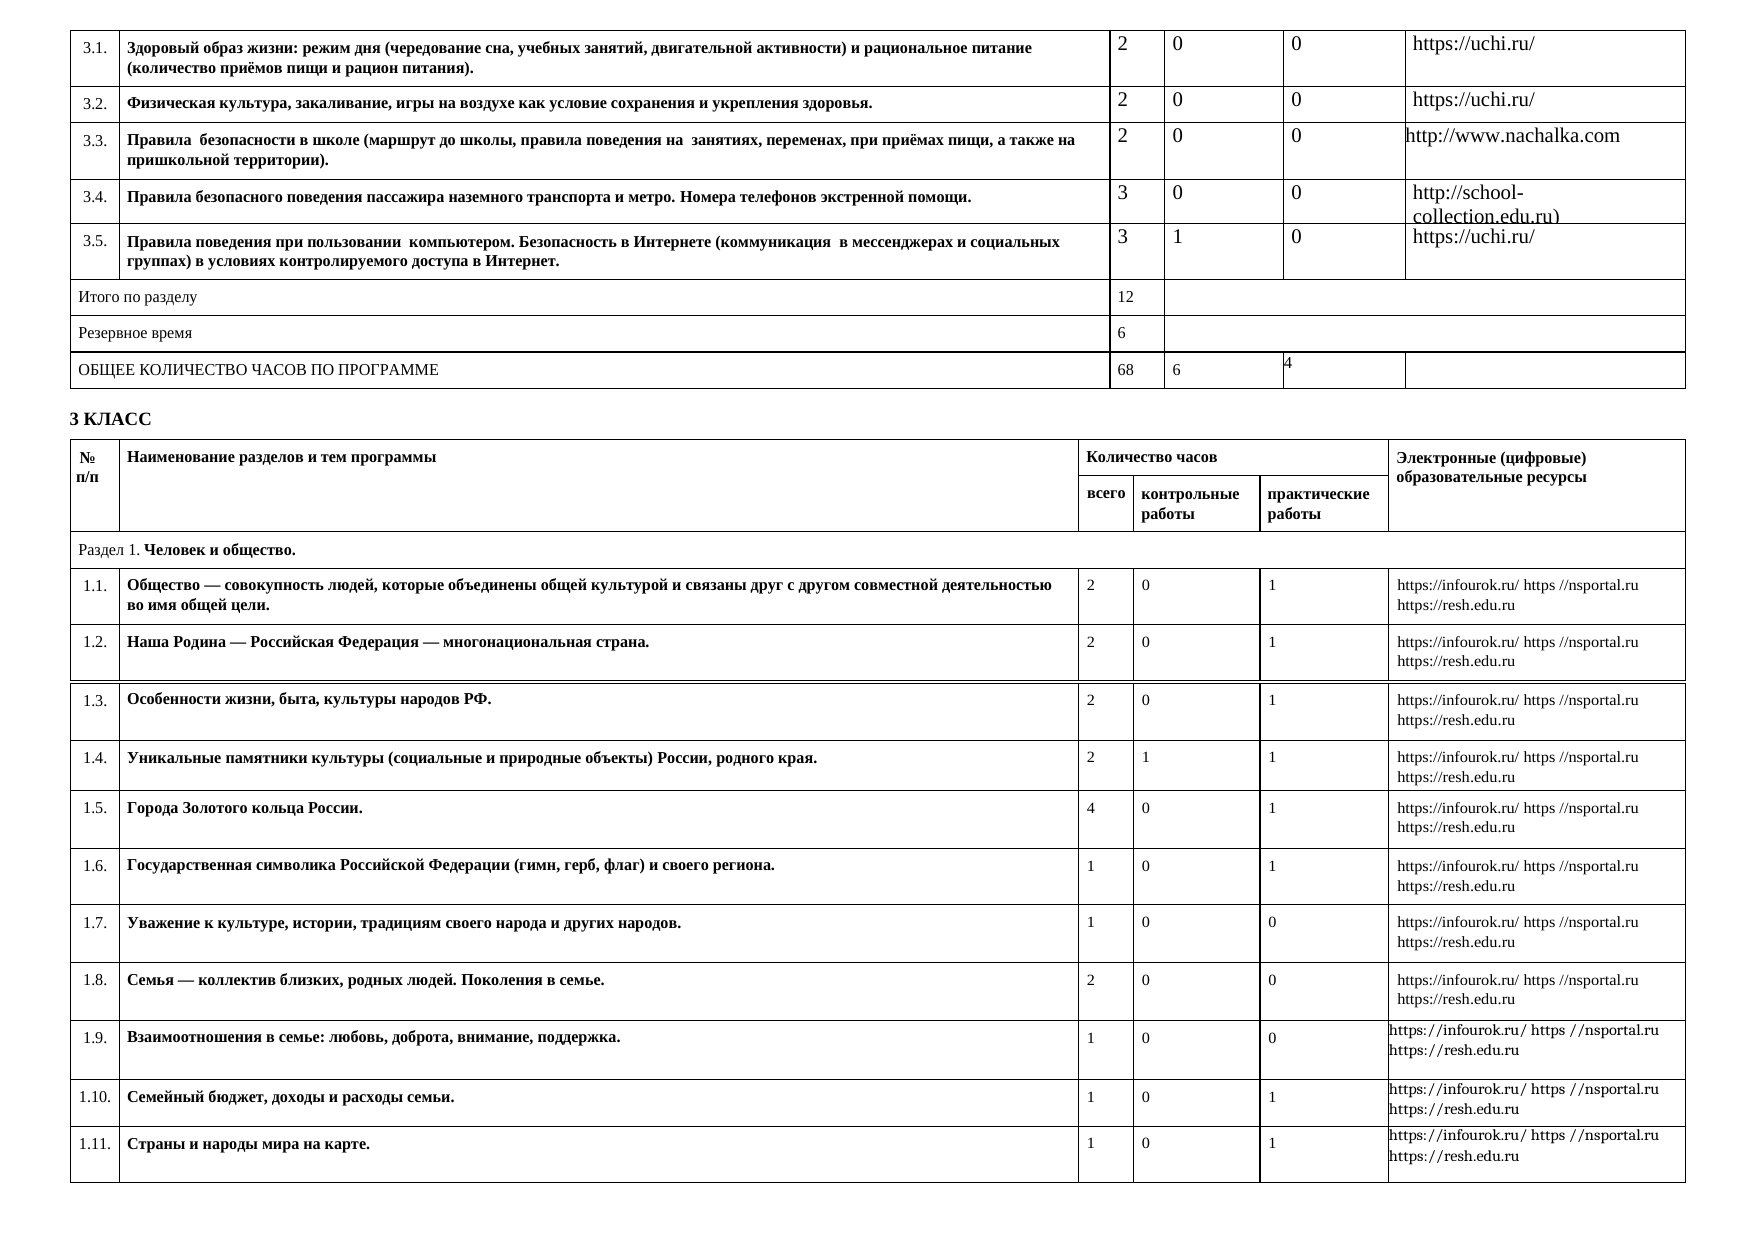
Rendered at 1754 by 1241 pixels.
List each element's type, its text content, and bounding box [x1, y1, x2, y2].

table_cell 0 [1261, 963, 1388, 1020]
table_cell 2 [1079, 741, 1133, 790]
table_cell Правила безопасного поведения пассажира наземного транспорта и метро. Номера телефонов экстренной помощи. [120, 180, 1109, 223]
table_header № п/п [71, 440, 119, 531]
table_cell 1.5. [71, 791, 119, 848]
table_header 1.3. [71, 684, 119, 739]
table_cell 3.2. [71, 87, 119, 122]
table_cell 0 [1165, 87, 1283, 122]
table_cell 1 [1079, 1080, 1133, 1126]
table_cell Семья — коллектив близких, родных людей. Поколения в семье. [120, 963, 1078, 1020]
table_cell 0 [1134, 569, 1259, 624]
table_cell Итого по разделу [71, 280, 1109, 315]
table_cell Здоровый образ жизни: режим дня (чередование сна, учебных занятий, двигательной активности) и рациональное питание (количество приёмов пищи и рацион питания). [120, 31, 1109, 86]
table_cell https://uchi.ru/ [1406, 224, 1685, 279]
table_cell 2 [1111, 123, 1164, 178]
table_cell 1 [1079, 1021, 1133, 1079]
table_cell Взаимоотношения в семье: любовь, доброта, внимание, поддержка. [120, 1021, 1078, 1079]
table_cell 1 [1261, 1080, 1388, 1126]
table_cell [1165, 280, 1685, 315]
table_header 0 [1134, 684, 1259, 739]
table_header 2 [1079, 684, 1133, 739]
table_cell 1.2. [71, 625, 119, 680]
table_cell https://infourok.ru/ https //nsportal.ru https://resh.edu.ru [1389, 791, 1685, 848]
table_cell 1 [1079, 1127, 1133, 1182]
table_cell 68 [1111, 353, 1164, 388]
table_cell Резервное время [71, 316, 1109, 351]
table_cell всего [1079, 476, 1133, 531]
table_cell http://school- collection.edu.ru) [1406, 180, 1685, 223]
table_header Количество часов [1079, 440, 1388, 475]
table_cell 2 [1079, 569, 1133, 624]
table_cell 1.4. [71, 741, 119, 790]
table_cell 0 [1284, 123, 1405, 178]
table_cell 6 [1165, 353, 1283, 388]
table_cell 1 [1261, 625, 1388, 680]
table_cell практические работы [1261, 476, 1388, 531]
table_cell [1389, 1127, 1685, 1182]
table_cell 0 [1284, 180, 1405, 223]
table_header 1 [1261, 684, 1388, 739]
table_cell 1.6. [71, 849, 119, 904]
table_cell 1 [1261, 569, 1388, 624]
table_cell контрольные работы [1134, 476, 1259, 531]
table_cell 3.5. [71, 224, 119, 279]
table_cell 1 [1134, 741, 1259, 790]
table_cell 3 [1111, 224, 1164, 279]
table_cell Государственная символика Российской Федерации (гимн, герб, флаг) и своего региона. [120, 849, 1078, 904]
table_cell 1.1. [71, 569, 119, 624]
table_cell [1165, 316, 1685, 351]
table_cell Физическая культура, закаливание, игры на воздухе как условие сохранения и укрепления здоровья. [120, 87, 1109, 122]
table_cell Наша Родина — Российская Федерация — многонациональная страна. [120, 625, 1078, 680]
table_cell 0 [1165, 31, 1283, 86]
table_cell 1 [1261, 849, 1388, 904]
table_cell 0 [1134, 625, 1259, 680]
table_cell https://infourok.ru/ https //nsportal.ru https://resh.edu.ru [1389, 905, 1685, 962]
table_cell 1 [1261, 791, 1388, 848]
table_cell https://infourok.ru/ https //nsportal.ru https://resh.edu.ru [1389, 1021, 1685, 1079]
table_cell https://infourok.ru/ https //nsportal.ru https://resh.edu.ru [1389, 963, 1685, 1020]
table_cell 3.3. [71, 123, 119, 178]
table_cell 0 [1134, 849, 1259, 904]
table_cell https://uchi.ru/ [1406, 87, 1685, 122]
table_cell ОБЩЕЕ КОЛИЧЕСТВО ЧАСОВ ПО ПРОГРАММЕ [71, 353, 1109, 388]
table_cell 1.8. [71, 963, 119, 1020]
table_cell 12 [1111, 280, 1164, 315]
table_cell [1406, 353, 1685, 388]
table_cell 1 [1079, 849, 1133, 904]
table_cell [1389, 1080, 1685, 1126]
table_cell 1.10. [71, 1080, 119, 1126]
table_cell 3.4. [71, 180, 119, 223]
text 3 КЛАСС [69, 408, 1687, 429]
table_cell Раздел 1. Человек и общество. [71, 532, 1685, 567]
table_cell Уникальные памятники культуры (социальные и природные объекты) России, родного края. [120, 741, 1078, 790]
table_cell 0 [1284, 224, 1405, 279]
table_cell 1.7. [71, 905, 119, 962]
table_cell 2 [1079, 625, 1133, 680]
table_cell 0 [1134, 1127, 1259, 1182]
table_header https://infourok.ru/ https //nsportal.ru https://resh.edu.ru [1389, 684, 1685, 739]
table_cell 1 [1261, 1127, 1388, 1182]
table_cell 1 [1261, 741, 1388, 790]
table_cell 2 [1079, 963, 1133, 1020]
table_cell 6 [1111, 316, 1164, 351]
table_cell https://infourok.ru/ https //nsportal.ru https://resh.edu.ru [1389, 569, 1685, 624]
table_cell 1 [1165, 224, 1283, 279]
table_header Наименование разделов и тем программы [120, 440, 1078, 531]
table_cell 3.1. [71, 31, 119, 86]
table_cell Страны и народы мира на карте. [120, 1127, 1078, 1182]
table_cell 0 [1134, 905, 1259, 962]
table_cell 4 [1284, 353, 1405, 388]
table_header Электронные (цифровые) образовательные ресурсы [1389, 440, 1685, 531]
table_cell 1.9. [71, 1021, 119, 1079]
table_cell 3 [1111, 180, 1164, 223]
table_cell 1.11. [71, 1127, 119, 1182]
table_cell 1 [1079, 905, 1133, 962]
table_cell Правила безопасности в школе (маршрут до школы, правила поведения на занятиях, переменах, при приёмах пищи, а также на пришкольной территории). [120, 123, 1109, 178]
table_cell 0 [1261, 905, 1388, 962]
table_cell http://www.nachalka.com [1406, 123, 1685, 178]
table_cell Общество — совокупность людей, которые объединены общей культурой и связаны друг с другом совместной деятельностью во имя общей цели. [120, 569, 1078, 624]
table_cell https://infourok.ru/ https //nsportal.ru https://resh.edu.ru [1389, 741, 1685, 790]
table_cell Семейный бюджет, доходы и расходы семьи. [120, 1080, 1078, 1126]
table_cell https://infourok.ru/ https //nsportal.ru https://resh.edu.ru [1389, 625, 1685, 680]
table_cell 0 [1134, 791, 1259, 848]
table_cell Правила поведения при пользовании компьютером. Безопасность в Интернете (коммуникация в мессенджерах и социальных группах) в условиях контролируемого доступа в Интернет. [120, 224, 1109, 279]
table_cell Уважение к культуре, истории, традициям своего народа и других народов. [120, 905, 1078, 962]
table_cell 0 [1284, 87, 1405, 122]
table_cell 0 [1134, 963, 1259, 1020]
table_cell 0 [1165, 180, 1283, 223]
table_cell https://infourok.ru/ https //nsportal.ru https://resh.edu.ru [1389, 849, 1685, 904]
table_cell 0 [1134, 1080, 1259, 1126]
table_cell https://uchi.ru/ [1406, 31, 1685, 86]
table_cell 0 [1134, 1021, 1259, 1079]
table_cell Города Золотого кольца России. [120, 791, 1078, 848]
table_header Особенности жизни, быта, культуры народов РФ. [120, 684, 1078, 739]
table_cell 0 [1165, 123, 1283, 178]
table_cell 2 [1111, 31, 1164, 86]
table_cell 0 [1261, 1021, 1388, 1079]
table_cell 0 [1284, 31, 1405, 86]
table_cell 4 [1079, 791, 1133, 848]
table_cell 2 [1111, 87, 1164, 122]
